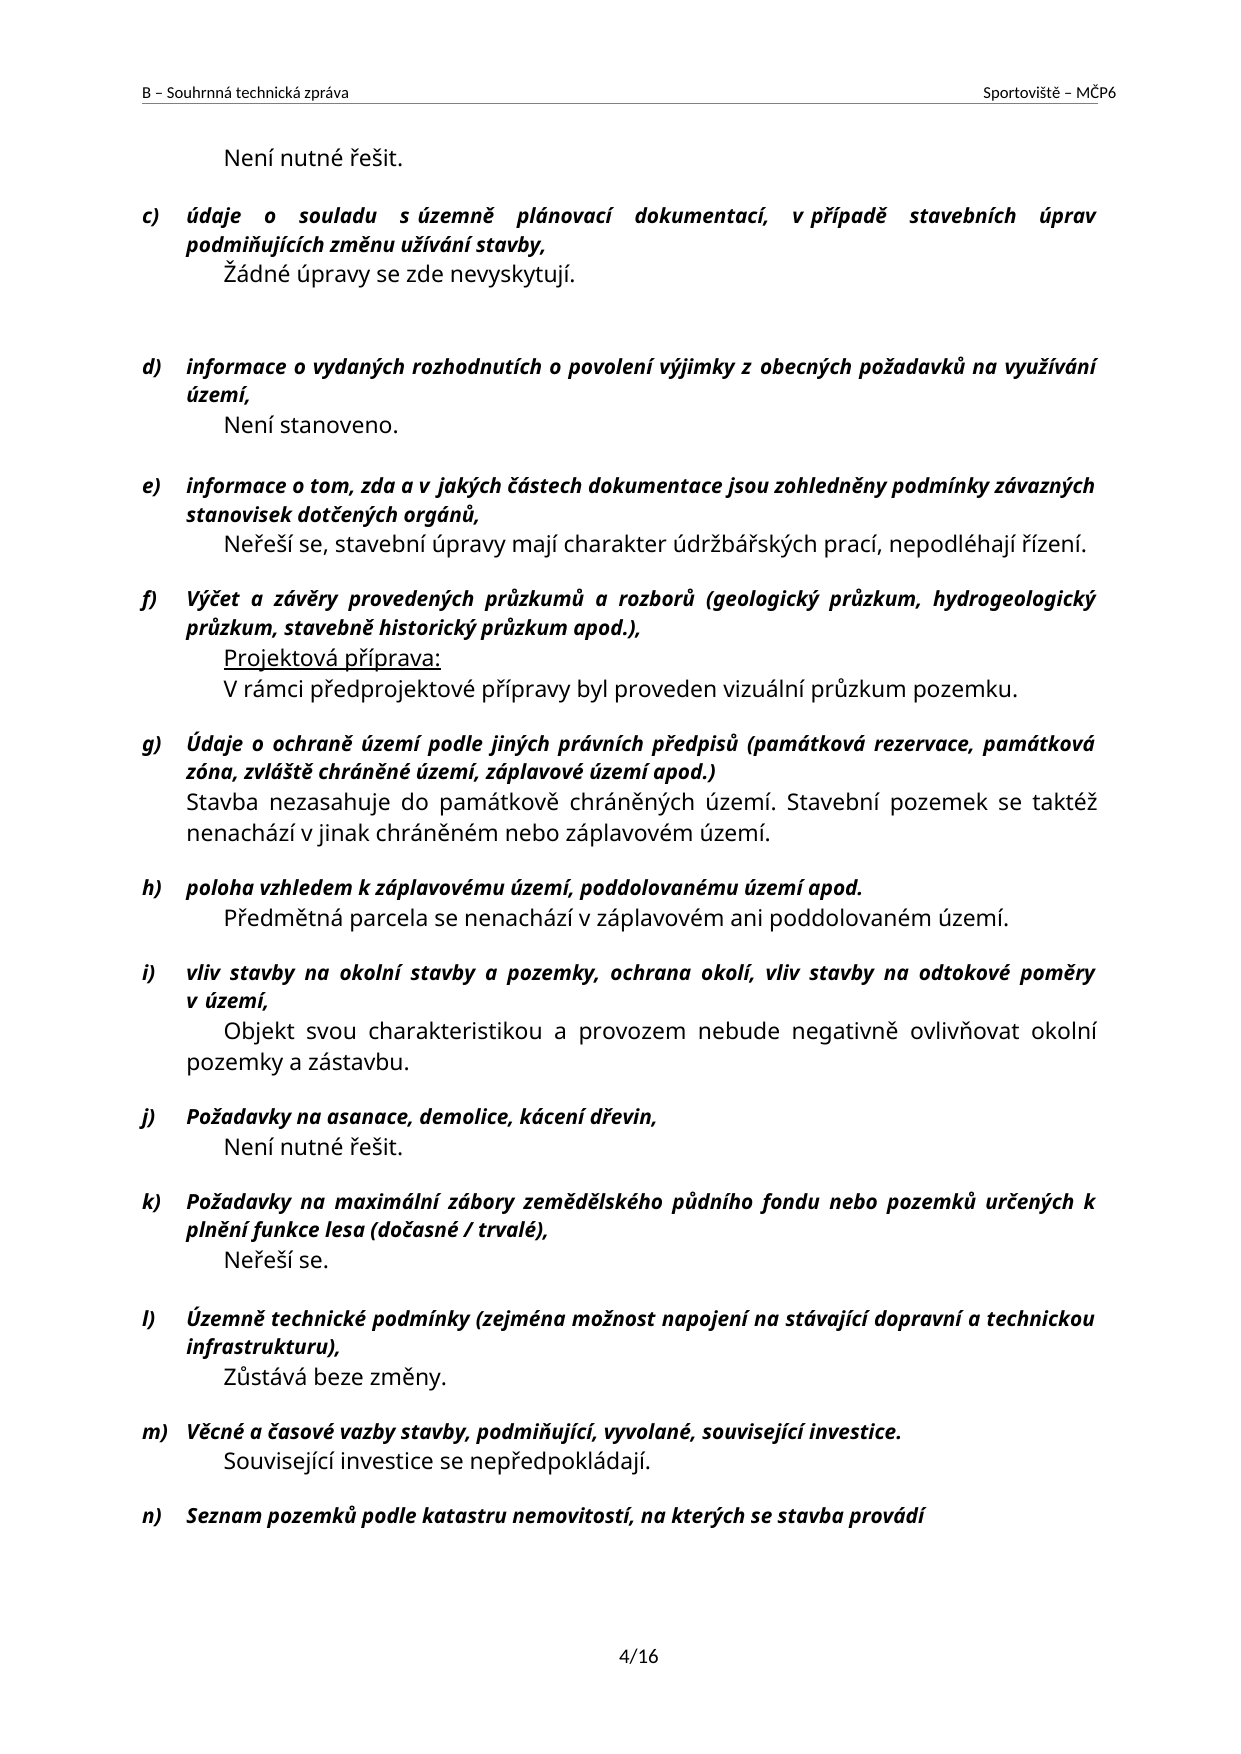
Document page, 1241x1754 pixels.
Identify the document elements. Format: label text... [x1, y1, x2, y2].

list Údaje o ochraně území podle jiných právních předpisů (památková rezervace, památková zóna, zvláště chráněné území, záplavové území apod.) [142, 729, 1098, 786]
text Související investice se nepředpokládají. [186, 1445, 1098, 1476]
list Územně technické podmínky (zejména možnost napojení na stávající dopravní a technickou infrastrukturu), [142, 1304, 1098, 1361]
text Projektová příprava: [186, 641, 1098, 673]
text Předmětná parcela se nenachází v záplavovém ani poddolovaném území. [186, 902, 1098, 933]
list údaje o souladu s územně plánovací dokumentací, v případě stavebních úprav podmiňujících změnu užívání stavby, [142, 201, 1098, 258]
text Zůstává beze změny. [186, 1361, 1098, 1392]
list Výčet a závěry provedených průzkumů a rozborů (geologický průzkum, hydrogeologický průzkum, stavebně historický průzkum apod.), [142, 584, 1098, 641]
list Požadavky na maximální zábory zemědělského půdního fondu nebo pozemků určených k plnění funkce lesa (dočasné / trvalé), [142, 1187, 1098, 1244]
list vliv stavby na okolní stavby a pozemky, ochrana okolí, vliv stavby na odtokové poměry v území, [142, 958, 1098, 1015]
list Seznam pozemků podle katastru nemovitostí, na kterých se stavba provádí [142, 1501, 1098, 1530]
list informace o tom, zda a v jakých částech dokumentace jsou zohledněny podmínky závazných stanovisek dotčených orgánů, [142, 471, 1098, 528]
text Žádné úpravy se zde nevyskytují. [186, 258, 1098, 289]
text V rámci předprojektové přípravy byl proveden vizuální průzkum pozemku. [186, 673, 1098, 704]
text Neřeší se. [186, 1244, 1098, 1275]
text Není nutné řešit. [186, 142, 1098, 173]
text Stavba nezasahuje do památkově chráněných území. Stavební pozemek se taktéž nenachází v jinak chráněném nebo záplavovém území. [186, 786, 1098, 848]
list informace o vydaných rozhodnutích o povolení výjimky z obecných požadavků na využívání území, [142, 352, 1098, 409]
text Není stanoveno. [186, 409, 1098, 440]
text Objekt svou charakteristikou a provozem nebude negativně ovlivňovat okolní pozemky a zástavbu. [186, 1015, 1098, 1077]
text Neřeší se, stavební úpravy mají charakter údržbářských prací, nepodléhají řízení. [186, 528, 1098, 559]
text Není nutné řešit. [186, 1131, 1098, 1162]
list poloha vzhledem k záplavovému území, poddolovanému území apod. [142, 873, 1098, 902]
list Požadavky na asanace, demolice, kácení dřevin, [142, 1102, 1098, 1131]
list Věcné a časové vazby stavby, podmiňující, vyvolané, související investice. [142, 1417, 1098, 1445]
